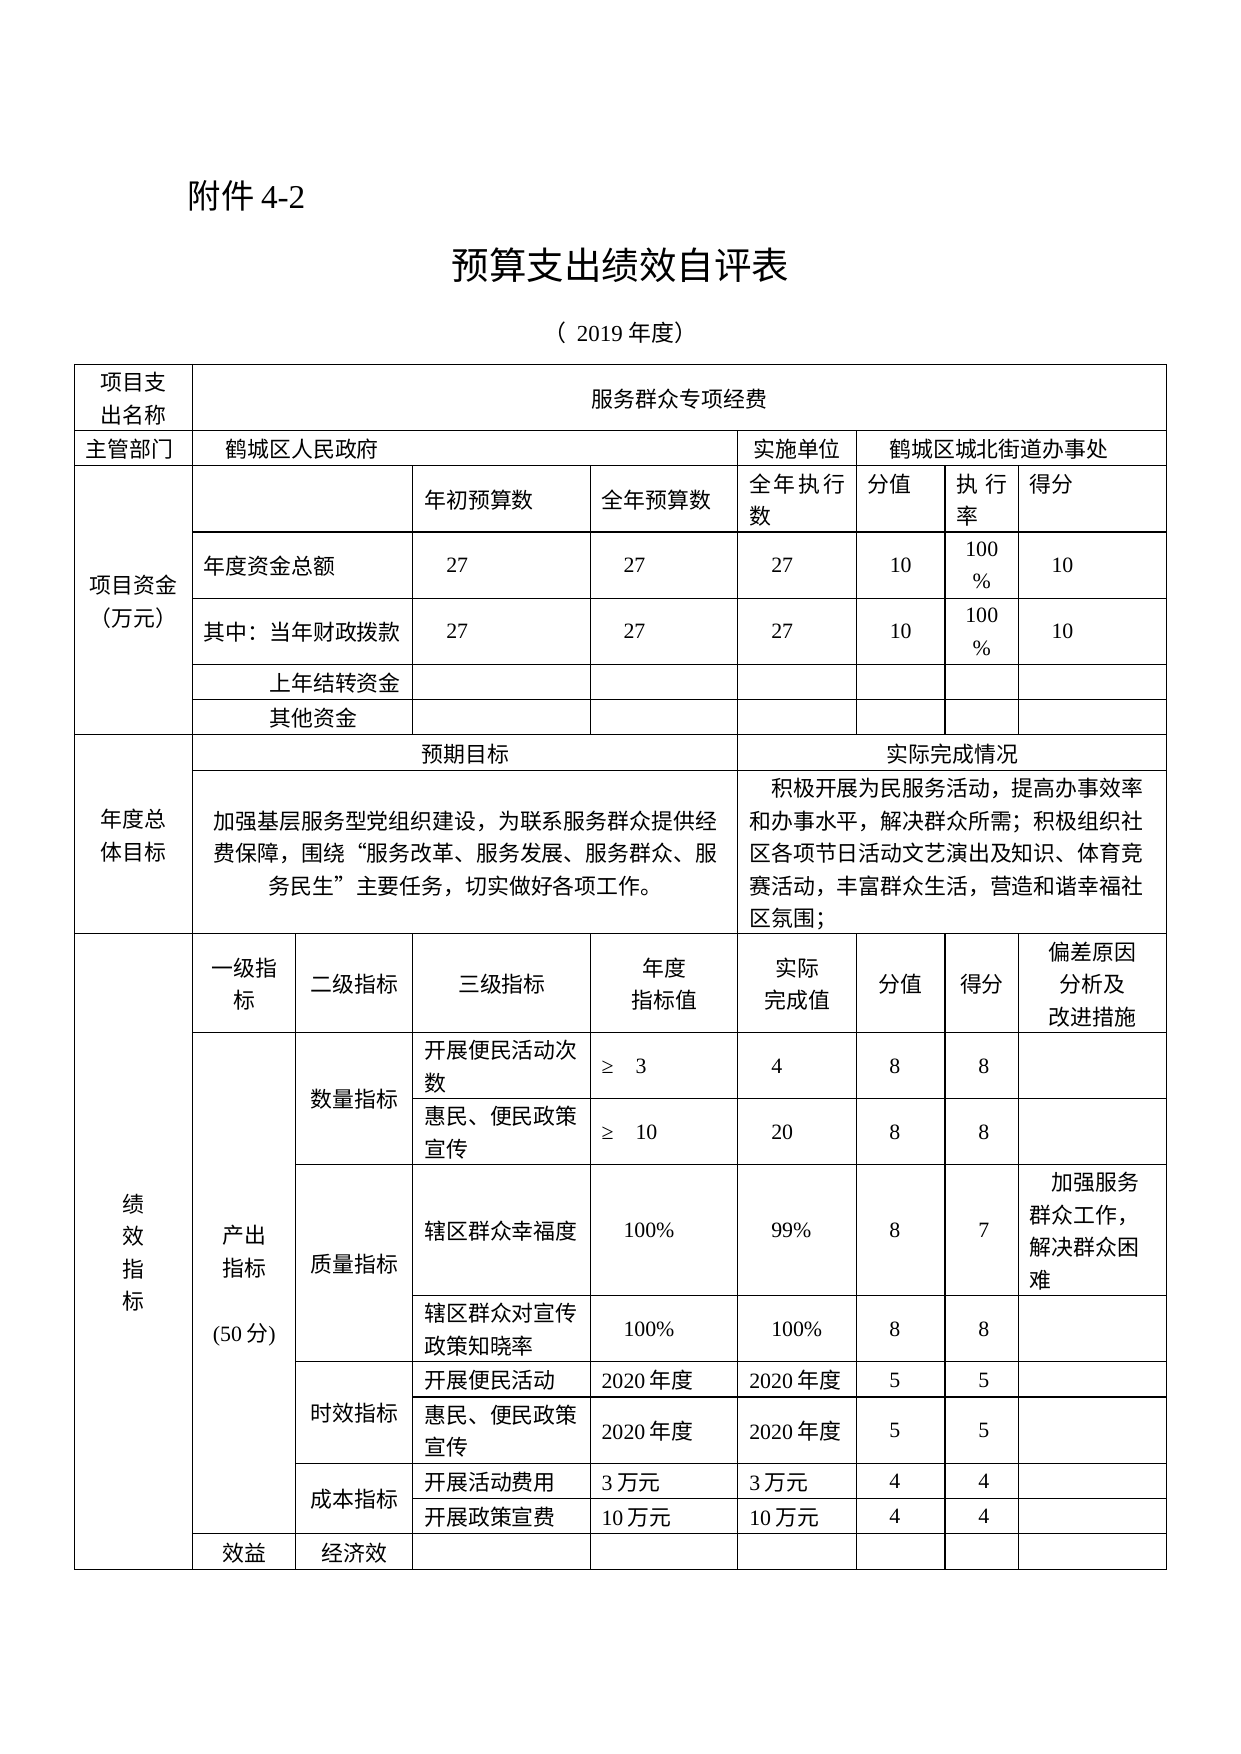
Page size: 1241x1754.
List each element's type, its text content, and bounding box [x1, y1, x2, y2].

table_cell 开展政策宣费 [413, 1499, 590, 1533]
table_cell 4 [857, 1499, 944, 1533]
table_cell 10 [857, 599, 944, 663]
table_cell 27 [738, 599, 856, 663]
table_cell 年初预算数 [413, 466, 590, 531]
table_cell 3万元 [591, 1464, 737, 1498]
table_cell 执行率 [946, 466, 1018, 531]
table_cell [1019, 700, 1166, 734]
table_cell 8 [946, 1099, 1018, 1164]
table_cell 2020年度 [591, 1362, 737, 1396]
table_cell 4 [946, 1499, 1018, 1533]
table_cell 项目支 出名称 [75, 365, 192, 430]
table_cell 2020年度 [738, 1362, 856, 1396]
table_cell 27 [591, 533, 737, 597]
table_cell 效益 指标 （30分） [193, 1534, 295, 1569]
table_cell [857, 1534, 944, 1569]
table_cell [1019, 1362, 1166, 1396]
table_cell 二级指标 [296, 934, 412, 1032]
table_cell [738, 700, 856, 734]
table_cell [413, 1534, 590, 1569]
table_cell 鹤城区城北街道办事处 [857, 431, 1166, 465]
table_cell 分值 [857, 466, 944, 531]
table_cell 分值 [857, 934, 944, 1032]
table_cell 2020年度 [591, 1398, 737, 1462]
table_cell [591, 700, 737, 734]
table_cell 开展活动费用 [413, 1464, 590, 1498]
table_cell 积极开展为民服务活动，提高办事效率和办事水平，解决群众所需；积极组织社区各项节日活动文艺演出及知识、体育竞赛活动，丰富群众生活，营造和谐幸福社区氛围； [738, 771, 1166, 933]
table_cell 年度 指标值 [591, 934, 737, 1032]
table_cell 5 [946, 1362, 1018, 1396]
table_cell [591, 1534, 737, 1569]
table_cell [857, 700, 944, 734]
table_cell 产出 指标 (50分) [193, 1033, 295, 1533]
table_cell 27 [413, 533, 590, 597]
table_cell [413, 665, 590, 699]
table_cell 20 [738, 1099, 856, 1164]
table_cell 鹤城区人民政府 [193, 431, 737, 465]
table_cell 上年结转资金 [193, 665, 412, 699]
table_cell 偏差原因 分析及 改进措施 [1019, 934, 1166, 1032]
table_cell 10 [1019, 599, 1166, 663]
table_cell [738, 1534, 856, 1569]
table_cell 年度资金总额 [193, 533, 412, 597]
table_cell [193, 466, 412, 531]
table_cell ≥ 10 [591, 1099, 737, 1164]
table_cell 一级指标 [193, 934, 295, 1032]
table_cell [1019, 1464, 1166, 1498]
table_cell 开展便民活动 [413, 1362, 590, 1396]
table_cell 100% [946, 533, 1018, 597]
table_cell 得分 [1019, 466, 1166, 531]
table_cell 得分 [946, 934, 1018, 1032]
table_cell 项目资金 （万元） [75, 466, 192, 734]
table_cell 全年执行数 [738, 466, 856, 531]
table_cell [857, 665, 944, 699]
table_cell 4 [857, 1464, 944, 1498]
table_cell 预期目标 [193, 735, 737, 770]
table_cell 5 [857, 1362, 944, 1396]
table_cell 绩 效 指 标 [75, 934, 192, 1569]
table_cell [1019, 1296, 1166, 1361]
table_cell [738, 665, 856, 699]
text 附件4-2 [187, 162, 1053, 227]
table_cell 数量指标 [296, 1033, 412, 1164]
table_cell 3万元 [738, 1464, 856, 1498]
table_cell 27 [413, 599, 590, 663]
table_cell 5 [946, 1398, 1018, 1462]
table_cell 成本指标 [296, 1464, 412, 1533]
table_cell 质量指标 [296, 1165, 412, 1361]
table_cell [591, 665, 737, 699]
table_cell 8 [857, 1099, 944, 1164]
table_cell 惠民、便民政策宣传 [413, 1099, 590, 1164]
table_cell 5 [857, 1398, 944, 1462]
table_cell 99% [738, 1165, 856, 1295]
table_cell 27 [591, 599, 737, 663]
table_cell 8 [857, 1033, 944, 1098]
table_cell [1019, 665, 1166, 699]
table_cell 8 [857, 1165, 944, 1295]
table_header 预算支出绩效自评表 [74, 227, 1166, 299]
table_cell 年度总 体目标 [75, 735, 192, 933]
table_cell [1019, 1398, 1166, 1462]
table_cell 辖区群众幸福度 [413, 1165, 590, 1295]
table_cell [946, 700, 1018, 734]
table_cell 10万元 [591, 1499, 737, 1533]
table_cell 服务群众专项经费 [193, 365, 1166, 430]
table_cell 加强服务群众工作，解决群众困难 [1019, 1165, 1166, 1295]
table_cell 主管部门 [75, 431, 192, 465]
table_cell 实施单位 [738, 431, 856, 465]
table_cell [946, 1534, 1018, 1569]
table_cell 10万元 [738, 1499, 856, 1533]
table_cell ≥ 3 [591, 1033, 737, 1098]
table_cell 8 [946, 1296, 1018, 1361]
table_cell 8 [946, 1033, 1018, 1098]
table_cell 2020年度 [738, 1398, 856, 1462]
table_cell 开展便民活动次数 [413, 1033, 590, 1098]
table_cell 10 [1019, 533, 1166, 597]
table_cell 惠民、便民政策宣传 [413, 1398, 590, 1462]
table_cell 加强基层服务型党组织建设，为联系服务群众提供经费保障，围绕“服务改革、服务发展、服务群众、服务民生”主要任务，切实做好各项工作。 [193, 771, 737, 933]
table_cell 实际完成情况 [738, 735, 1166, 770]
table_cell 其中：当年财政拨款 [193, 599, 412, 663]
table_cell 全年预算数 [591, 466, 737, 531]
table_cell 7 [946, 1165, 1018, 1295]
table_cell 100% [591, 1165, 737, 1295]
table_cell 其他资金 [193, 700, 412, 734]
table_cell [1019, 1033, 1166, 1098]
table_cell 4 [946, 1464, 1018, 1498]
table_cell 经济效 益指标 [296, 1534, 412, 1569]
table_cell [1019, 1534, 1166, 1569]
table_cell 100% [591, 1296, 737, 1361]
table_cell 8 [857, 1296, 944, 1361]
table_cell 100% [946, 599, 1018, 663]
table_cell [413, 700, 590, 734]
table_cell 27 [738, 533, 856, 597]
table_cell 100% [738, 1296, 856, 1361]
table_cell 4 [738, 1033, 856, 1098]
table_cell 时效指标 [296, 1362, 412, 1462]
table_cell [1019, 1099, 1166, 1164]
table_cell 10 [857, 533, 944, 597]
table_cell （ 2019 年度） [74, 299, 1166, 364]
table_cell 实际 完成值 [738, 934, 856, 1032]
table_cell [946, 665, 1018, 699]
table_cell 三级指标 [413, 934, 590, 1032]
table_cell 辖区群众对宣传政策知晓率 [413, 1296, 590, 1361]
table_cell [1019, 1499, 1166, 1533]
